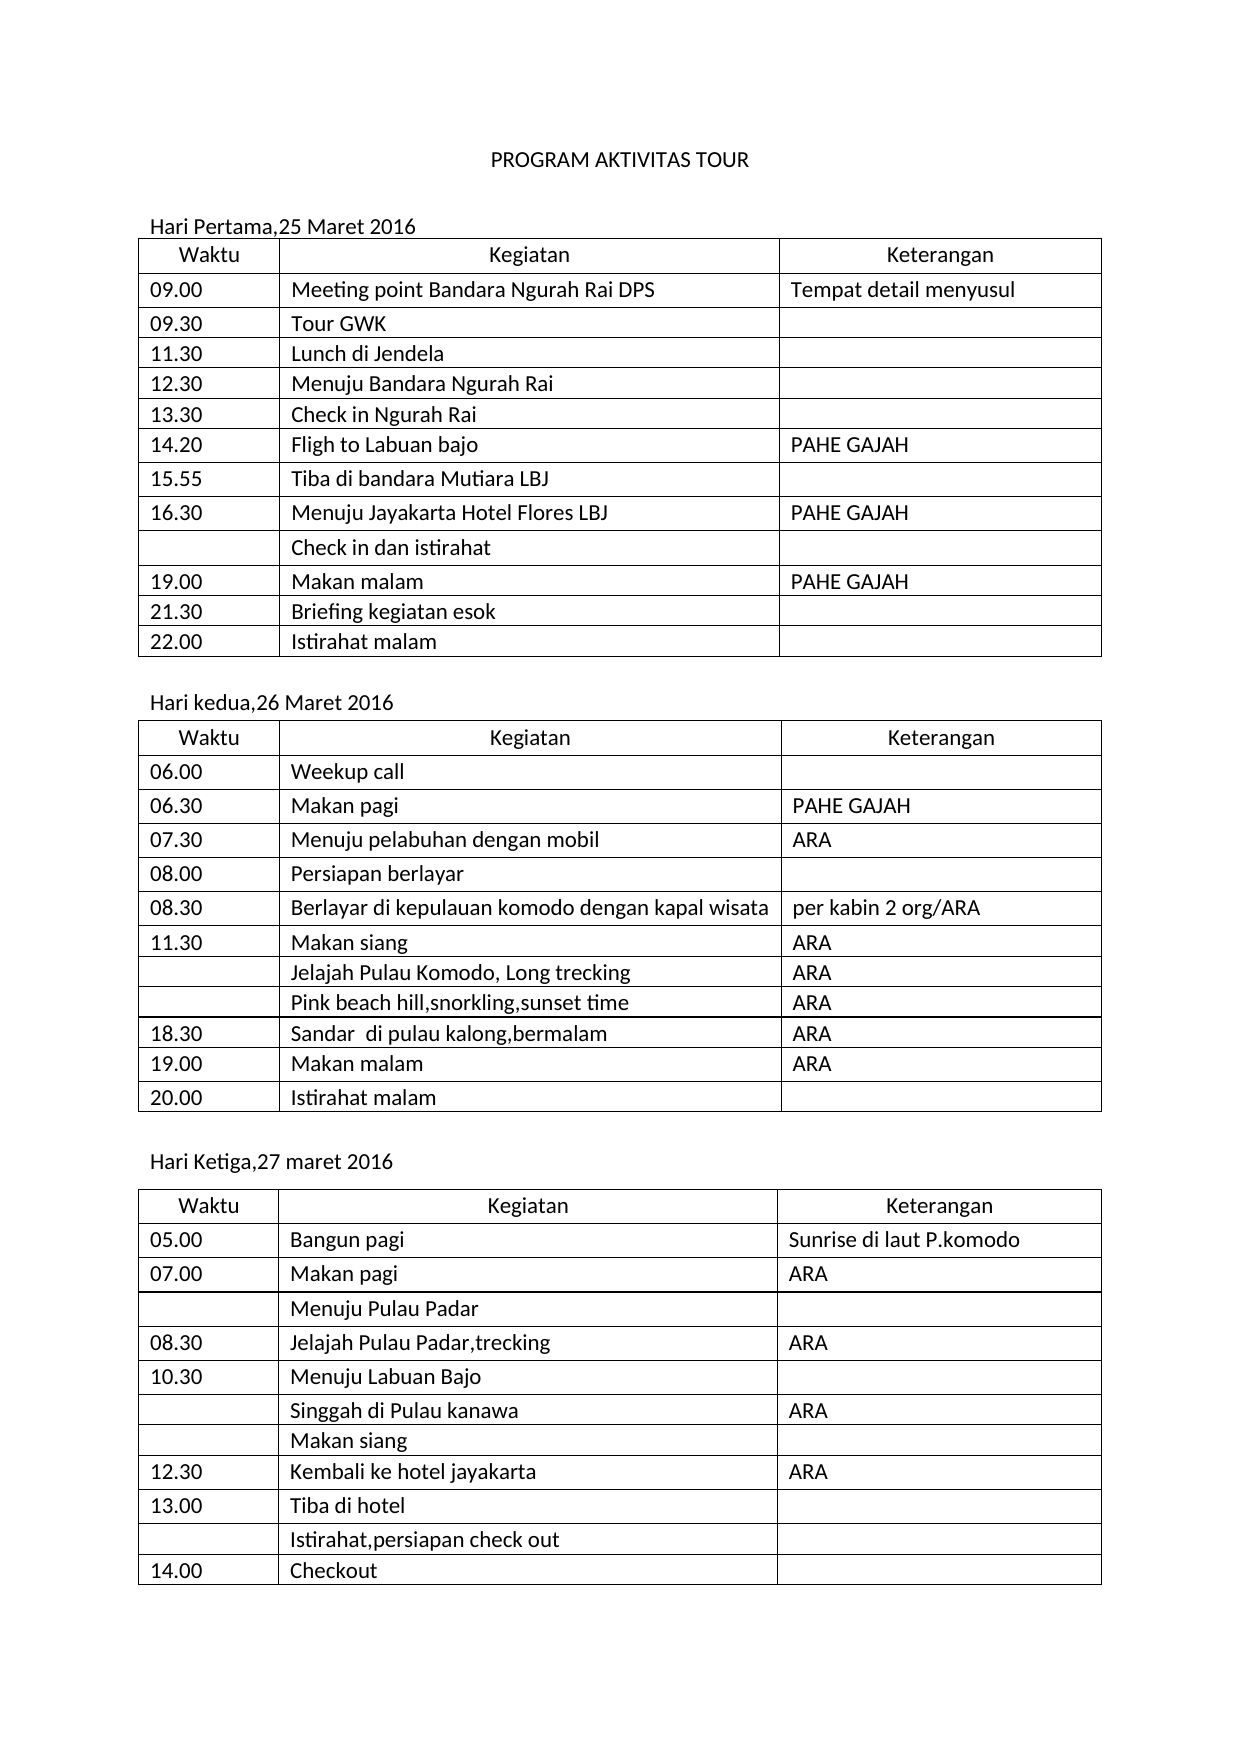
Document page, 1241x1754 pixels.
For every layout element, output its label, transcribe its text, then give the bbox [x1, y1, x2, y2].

table_cell [778, 1425, 1101, 1454]
table_cell 13.30 [139, 399, 279, 428]
table_cell 07.00 [139, 1258, 278, 1291]
table_cell 08.30 [139, 892, 279, 925]
table_cell Makan malam [280, 566, 779, 595]
table_cell 20.00 [139, 1082, 279, 1111]
text Hari Ketiga,27 maret 2016 [150, 1147, 1090, 1175]
table_cell 19.00 [139, 1048, 279, 1081]
table_cell ARA [782, 1048, 1101, 1081]
table_cell 16.30 [139, 497, 279, 530]
table_cell Menuju Bandara Ngurah Rai [280, 368, 779, 398]
table_cell [778, 1293, 1101, 1326]
table_cell Istirahat,persiapan check out [279, 1524, 777, 1554]
table_cell Sandar di pulau kalong,bermalam [280, 1018, 781, 1047]
table_cell 21.30 [139, 596, 279, 625]
table_cell [780, 368, 1101, 398]
table_cell 08.00 [139, 858, 279, 891]
table_cell Menuju pelabuhan dengan mobil [280, 824, 781, 857]
table_cell [782, 858, 1101, 891]
table_cell [139, 1425, 278, 1454]
table_header Waktu [139, 1190, 278, 1223]
table_cell Jelajah Pulau Padar,trecking [279, 1327, 777, 1360]
table_cell [139, 1395, 278, 1424]
table_cell Pink beach hill,snorkling,sunset time [280, 987, 781, 1016]
table_cell 12.30 [139, 368, 279, 398]
table_cell Jelajah Pulau Komodo, Long trecking [280, 957, 781, 986]
table_cell Checkout [279, 1555, 777, 1584]
table_cell 10.30 [139, 1361, 278, 1394]
table_header Waktu [139, 721, 279, 754]
table_header Keterangan [782, 721, 1101, 754]
table_cell PAHE GAJAH [780, 497, 1101, 530]
table_cell Meeting point Bandara Ngurah Rai DPS [280, 274, 779, 307]
table_cell [778, 1555, 1101, 1584]
table_cell [139, 987, 279, 1016]
table_cell ARA [778, 1395, 1101, 1424]
table_cell Tiba di hotel [279, 1490, 777, 1523]
table_cell 06.00 [139, 756, 279, 789]
table_cell 15.55 [139, 463, 279, 496]
table_cell ARA [778, 1327, 1101, 1360]
table_cell ARA [782, 1018, 1101, 1047]
table_cell Berlayar di kepulauan komodo dengan kapal wisata [280, 892, 781, 925]
table_cell [778, 1524, 1101, 1554]
table_header Kegiatan [279, 1190, 777, 1223]
table_cell 09.30 [139, 308, 279, 337]
table_cell PAHE GAJAH [782, 790, 1101, 823]
table_cell Tiba di bandara Mutiara LBJ [280, 463, 779, 496]
table_cell Menuju Jayakarta Hotel Flores LBJ [280, 497, 779, 530]
text PROGRAM AKTIVITAS TOUR [150, 151, 1090, 172]
table_cell 08.30 [139, 1327, 278, 1360]
table_header Keterangan [780, 239, 1101, 272]
table_cell [139, 1293, 278, 1326]
table_cell ARA [778, 1456, 1101, 1489]
table_cell ARA [782, 957, 1101, 986]
table_cell Makan siang [280, 926, 781, 956]
table_cell [780, 531, 1101, 564]
table_cell Makan malam [280, 1048, 781, 1081]
table_cell Lunch di Jendela [280, 338, 779, 367]
table_cell Weekup call [280, 756, 781, 789]
table_cell Makan pagi [279, 1258, 777, 1291]
table_cell Menuju Pulau Padar [279, 1293, 777, 1326]
table_cell Fligh to Labuan bajo [280, 429, 779, 462]
table_cell Makan siang [279, 1425, 777, 1454]
table_cell ARA [782, 987, 1101, 1016]
table_cell ARA [782, 824, 1101, 857]
table_cell Tour GWK [280, 308, 779, 337]
table_cell 19.00 [139, 566, 279, 595]
table_cell 14.20 [139, 429, 279, 462]
table_header Kegiatan [280, 721, 781, 754]
table_header Kegiatan [280, 239, 779, 272]
table_cell [778, 1490, 1101, 1523]
table_cell [780, 463, 1101, 496]
table_cell 12.30 [139, 1456, 278, 1489]
table_cell Persiapan berlayar [280, 858, 781, 891]
table_cell Menuju Labuan Bajo [279, 1361, 777, 1394]
table_cell [139, 1524, 278, 1554]
table_cell Sunrise di laut P.komodo [778, 1224, 1101, 1257]
table_cell 11.30 [139, 926, 279, 956]
table_cell Check in Ngurah Rai [280, 399, 779, 428]
table_cell [780, 308, 1101, 337]
text Hari Pertama,25 Maret 2016 [150, 217, 1090, 238]
table_cell 11.30 [139, 338, 279, 367]
table_cell [780, 338, 1101, 367]
table_cell Istirahat malam [280, 626, 779, 656]
table_cell 22.00 [139, 626, 279, 656]
table_cell 05.00 [139, 1224, 278, 1257]
table_header Waktu [139, 239, 279, 272]
table_cell PAHE GAJAH [780, 566, 1101, 595]
table_cell Istirahat malam [280, 1082, 781, 1111]
table_cell 07.30 [139, 824, 279, 857]
table_cell PAHE GAJAH [780, 429, 1101, 462]
table_cell 09.00 [139, 274, 279, 307]
table_cell [139, 531, 279, 564]
table_cell [139, 957, 279, 986]
table_cell ARA [778, 1258, 1101, 1291]
text Hari kedua,26 Maret 2016 [150, 688, 1090, 716]
table_cell [782, 756, 1101, 789]
table_cell [778, 1361, 1101, 1394]
table_cell 18.30 [139, 1018, 279, 1047]
table_cell [780, 626, 1101, 656]
table_cell Tempat detail menyusul [780, 274, 1101, 307]
table_header Keterangan [778, 1190, 1101, 1223]
table_cell Check in dan istirahat [280, 531, 779, 564]
table_cell 13.00 [139, 1490, 278, 1523]
table_cell ARA [782, 926, 1101, 956]
table_cell per kabin 2 org/ARA [782, 892, 1101, 925]
table_cell Singgah di Pulau kanawa [279, 1395, 777, 1424]
table_cell Briefing kegiatan esok [280, 596, 779, 625]
table_cell [780, 596, 1101, 625]
table_cell Bangun pagi [279, 1224, 777, 1257]
table_cell 14.00 [139, 1555, 278, 1584]
table_cell [782, 1082, 1101, 1111]
table_cell Makan pagi [280, 790, 781, 823]
table_cell 06.30 [139, 790, 279, 823]
table_cell Kembali ke hotel jayakarta [279, 1456, 777, 1489]
table_cell [780, 399, 1101, 428]
